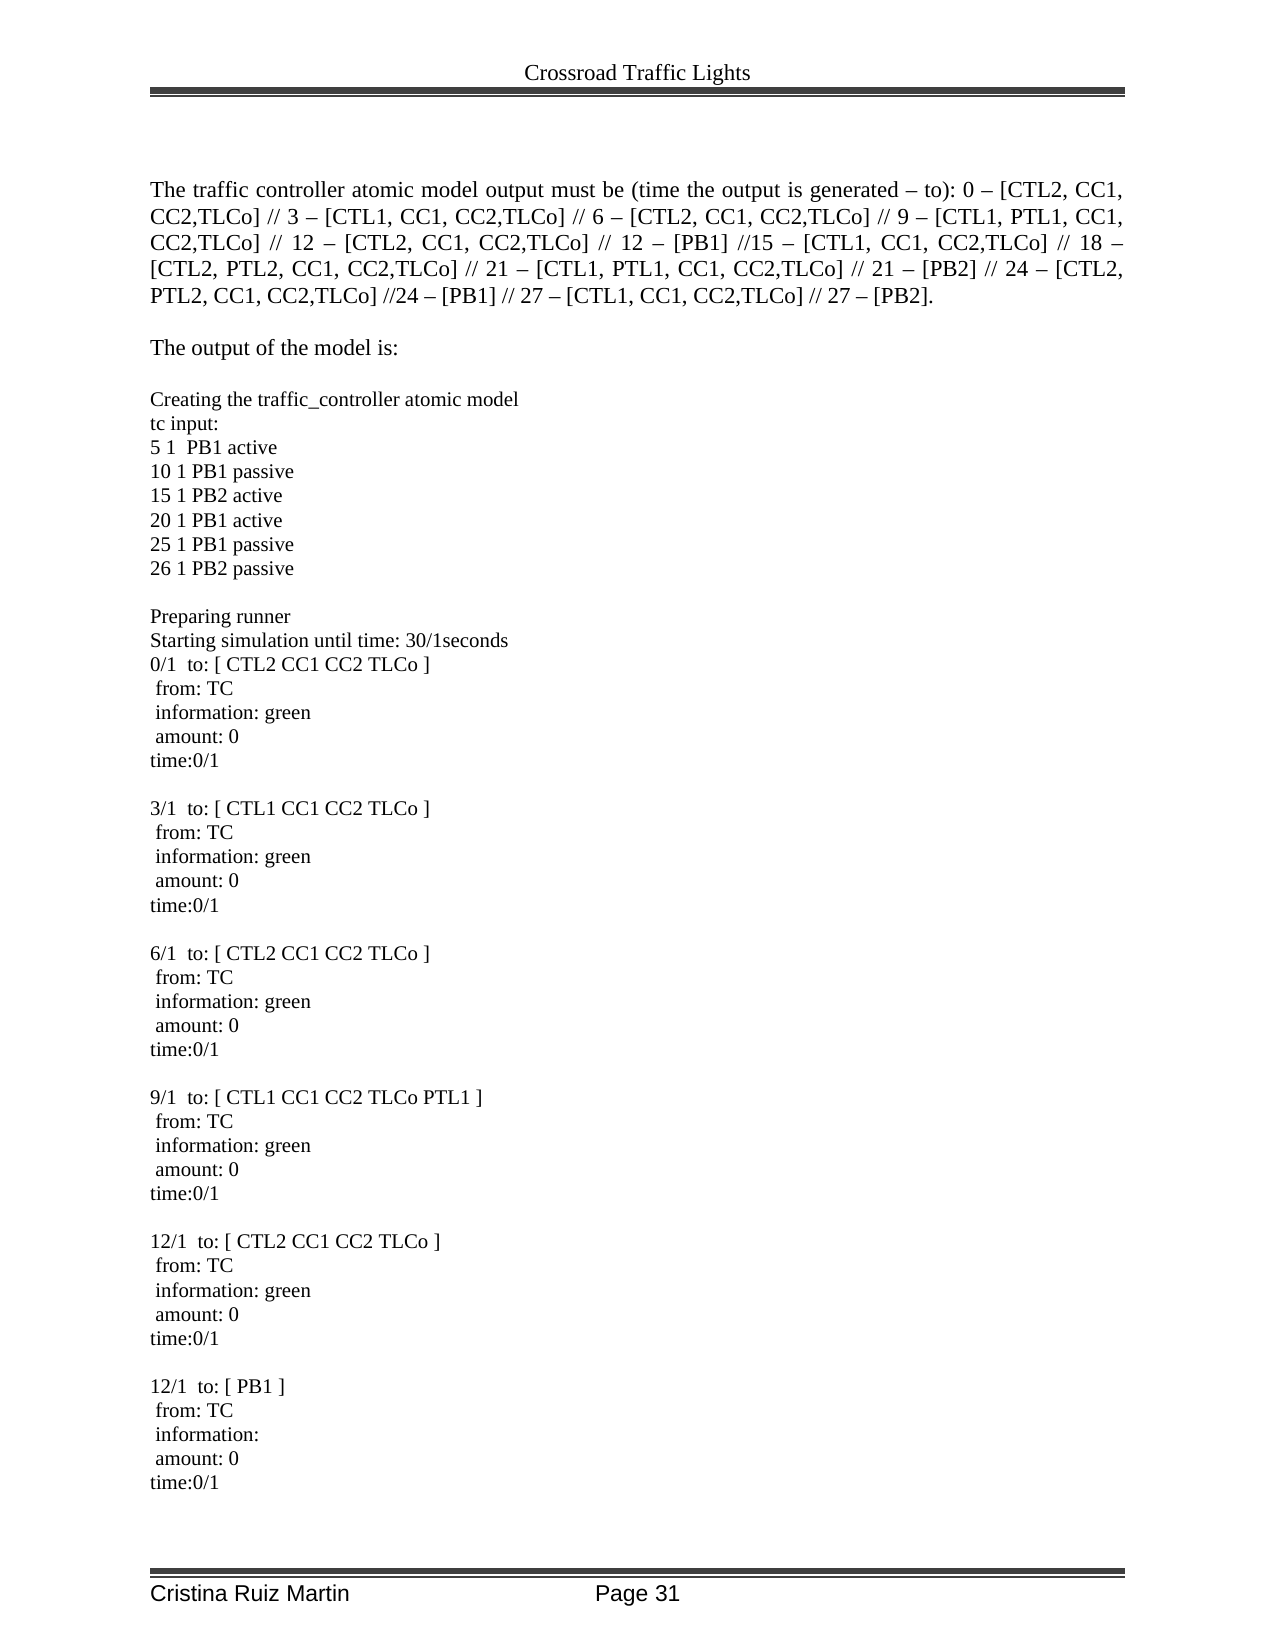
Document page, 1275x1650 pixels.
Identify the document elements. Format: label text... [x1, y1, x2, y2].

text information: [150, 1422, 1125, 1446]
text amount: 0 [150, 1446, 1125, 1470]
text tc input: [150, 411, 1125, 435]
text 20 1 PB1 active [150, 507, 1125, 532]
text Starting simulation until time: 30/1seconds [150, 628, 1125, 652]
text from: TC [150, 1109, 1125, 1133]
text from: TC [150, 1398, 1125, 1422]
text information: green [150, 1133, 1125, 1157]
text from: TC [150, 676, 1125, 700]
text 15 1 PB2 active [150, 483, 1125, 507]
text 12/1 to: [ CTL2 CC1 CC2 TLCo ] [150, 1229, 1125, 1253]
text 3/1 to: [ CTL1 CC1 CC2 TLCo ] [150, 796, 1125, 820]
text time:0/1 [150, 1326, 1125, 1350]
text from: TC [150, 820, 1125, 844]
text amount: 0 [150, 724, 1125, 748]
text time:0/1 [150, 892, 1125, 917]
text 9/1 to: [ CTL1 CC1 CC2 TLCo PTL1 ] [150, 1085, 1125, 1109]
text time:0/1 [150, 1037, 1125, 1061]
text information: green [150, 700, 1125, 724]
text 10 1 PB1 passive [150, 459, 1125, 483]
text information: green [150, 989, 1125, 1013]
text time:0/1 [150, 1470, 1125, 1494]
text 26 1 PB2 passive [150, 556, 1125, 580]
text Creating the traffic_controller atomic model [150, 387, 1125, 411]
text 5 1 PB1 active [150, 435, 1125, 459]
text time:0/1 [150, 748, 1125, 772]
text 0/1 to: [ CTL2 CC1 CC2 TLCo ] [150, 652, 1125, 676]
text Preparing runner [150, 604, 1125, 628]
text The output of the model is: [150, 334, 1125, 361]
text The traffic controller atomic model output must be (time the output is generated – to): 0 – [CTL2, CC1, CC2,TLCo] // 3 – [CTL1, CC1, CC2,TLCo] // 6 – [CTL2, CC1, CC2,TLCo] // 9 – [CTL1, PTL1, CC1, CC2,TLCo] // 12 – [CTL2, CC1, CC2,TLCo] // 12 – [PB1] //15 – [CTL1, CC1, CC2,TLCo] // 18 – [CTL2, PTL2, CC1, CC2,TLCo] // 21 – [CTL1, PTL1, CC1, CC2,TLCo] // 21 – [PB2] // 24 – [CTL2, PTL2, CC1, CC2,TLCo] //24 – [PB1] // 27 – [CTL1, CC1, CC2,TLCo] // 27 – [PB2]. [150, 176, 1125, 308]
text amount: 0 [150, 1157, 1125, 1181]
text 12/1 to: [ PB1 ] [150, 1374, 1125, 1398]
text information: green [150, 844, 1125, 868]
text from: TC [150, 1253, 1125, 1277]
text amount: 0 [150, 868, 1125, 892]
text time:0/1 [150, 1181, 1125, 1205]
text amount: 0 [150, 1302, 1125, 1326]
text 25 1 PB1 passive [150, 532, 1125, 556]
text amount: 0 [150, 1013, 1125, 1037]
text information: green [150, 1277, 1125, 1302]
text 6/1 to: [ CTL2 CC1 CC2 TLCo ] [150, 941, 1125, 965]
text from: TC [150, 965, 1125, 989]
